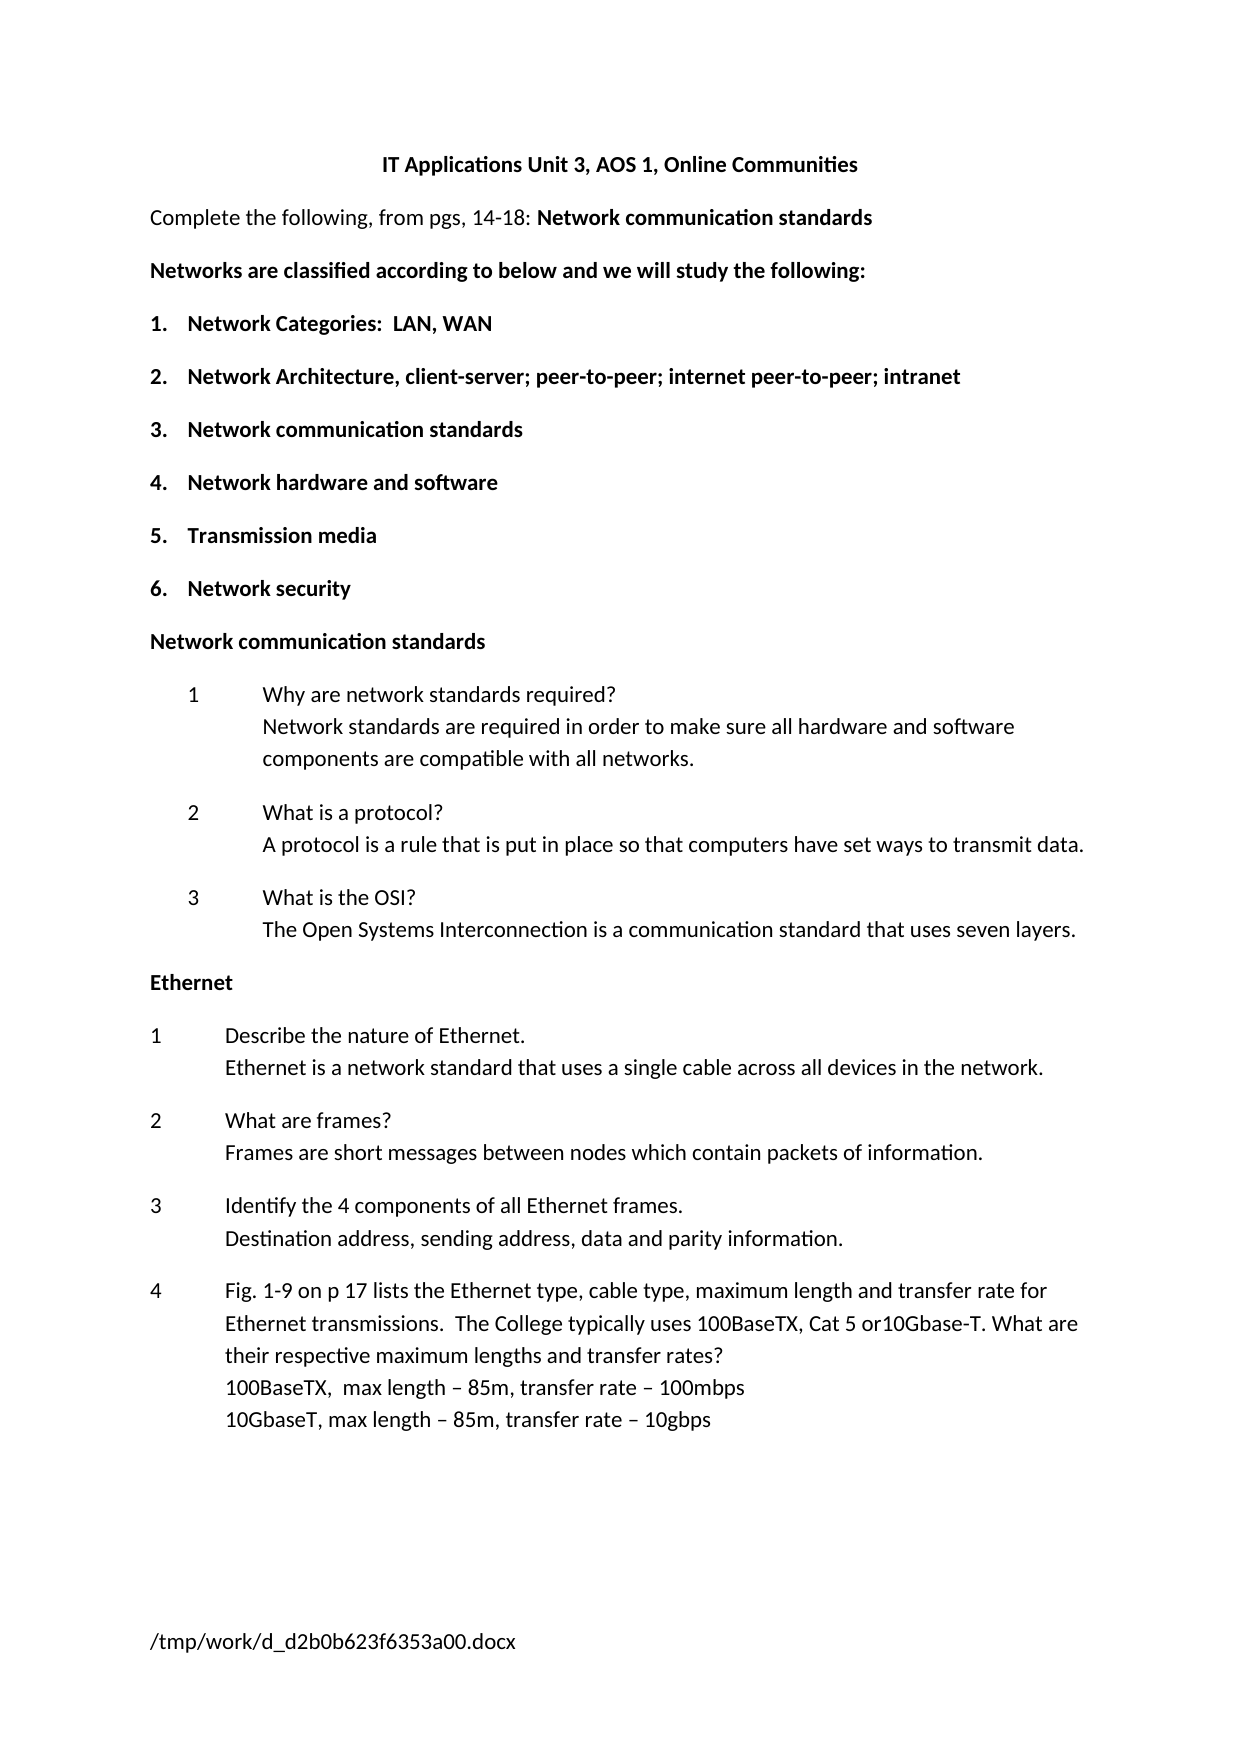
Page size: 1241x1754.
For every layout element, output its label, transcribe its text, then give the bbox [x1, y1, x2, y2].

list What is a protocol? A protocol is a rule that is put in place so that computers have set ways to transmit data. [187, 798, 1090, 858]
list Network hardware and software [150, 468, 1090, 496]
list Network communication standards [150, 627, 1090, 655]
list Network security [150, 574, 1090, 602]
list What are frames? Frames are short messages between nodes which contain packets of information. [150, 1106, 1090, 1166]
list Why are network standards required? Network standards are required in order to make sure all hardware and software components are compatible with all networks. [187, 680, 1090, 773]
list What is the OSI? The Open Systems Interconnection is a communication standard that uses seven layers. [187, 883, 1090, 943]
text Networks are classified according to below and we will study the following: [150, 256, 1090, 284]
text IT Applications Unit 3, AOS 1, Online Communities [150, 150, 1090, 178]
list Describe the nature of Ethernet. Ethernet is a network standard that uses a single cable across all devices in the network. [150, 1021, 1090, 1081]
list Complete the following, from pgs, 14-18: Network communication standards [150, 203, 1090, 231]
list Identify the 4 components of all Ethernet frames. Destination address, sending address, data and parity information. [150, 1191, 1090, 1252]
list Network communication standards [150, 415, 1090, 443]
list Transmission media [150, 521, 1090, 549]
list Fig. 1-9 on p 17 lists the Ethernet type, cable type, maximum length and transfer rate for Ethernet transmissions. The College typically uses 100BaseTX, Cat 5 or10Gbase-T. What are their respective maximum lengths and transfer rates? 100BaseTX, max length – 85m, transfer rate – 100mbps 10GbaseT, max length – 85m, transfer rate – 10gbps [150, 1277, 1090, 1433]
list Network Architecture, client-server; peer-to-peer; internet peer-to-peer; intranet [150, 362, 1090, 390]
text Ethernet [150, 968, 1090, 996]
list Network Categories: LAN, WAN [150, 309, 1090, 337]
